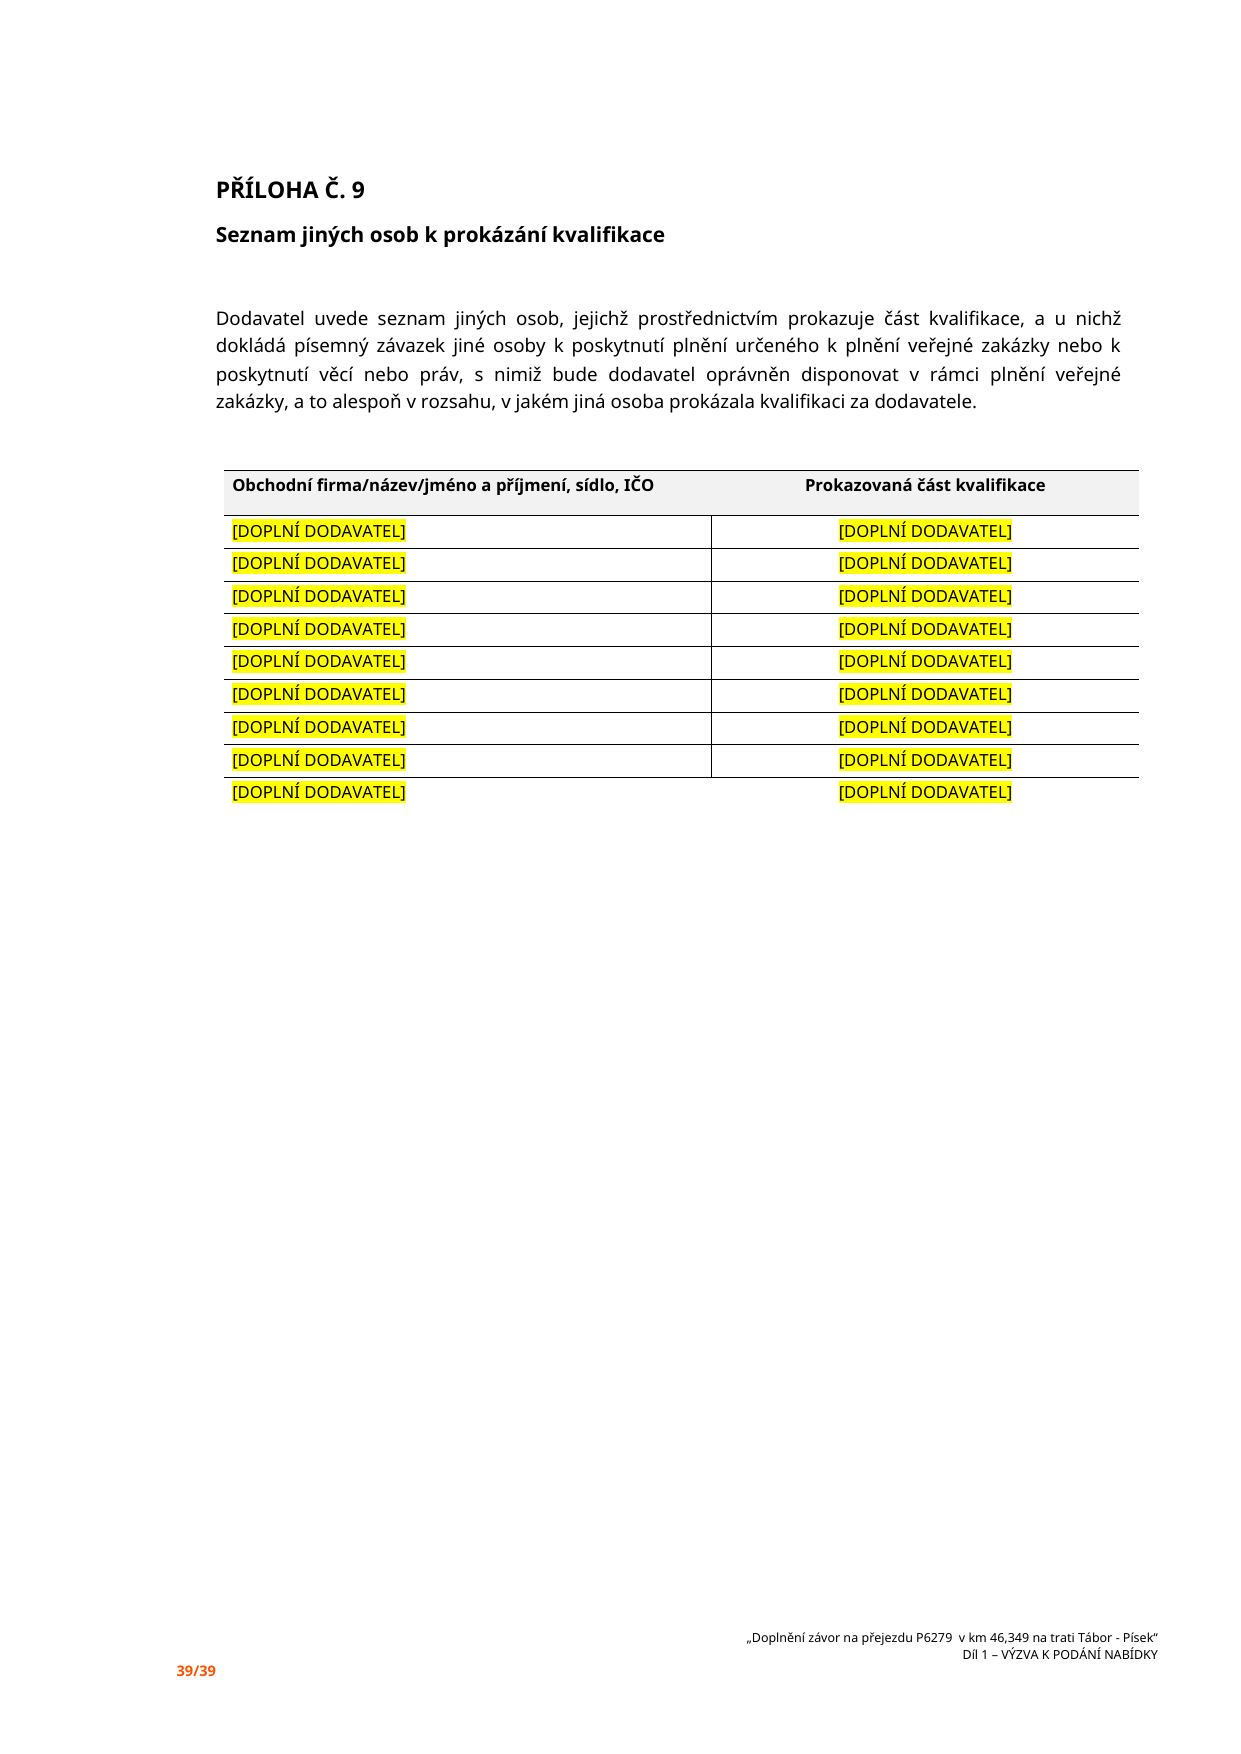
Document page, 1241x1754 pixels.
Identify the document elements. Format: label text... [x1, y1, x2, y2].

table_cell [DOPLNÍ DODAVATEL] [712, 549, 1139, 581]
table_cell [DOPLNÍ DODAVATEL] [224, 745, 711, 777]
table_cell [DOPLNÍ DODAVATEL] [711, 778, 1139, 809]
text Příloha č. 9 [216, 174, 1122, 205]
table_cell [DOPLNÍ DODAVATEL] [712, 516, 1139, 548]
text Seznam jiných osob k prokázání kvalifikace [216, 221, 1122, 249]
table_cell [DOPLNÍ DODAVATEL] [712, 647, 1139, 679]
table_cell [DOPLNÍ DODAVATEL] [224, 713, 711, 744]
table_cell [DOPLNÍ DODAVATEL] [224, 549, 711, 581]
table_header Prokazovaná část kvalifikace [711, 471, 1139, 515]
table_cell [DOPLNÍ DODAVATEL] [712, 713, 1139, 744]
table_cell [DOPLNÍ DODAVATEL] [712, 680, 1139, 711]
table_header Obchodní firma/název/jméno a příjmení, sídlo, IČO [224, 471, 711, 515]
table_cell [DOPLNÍ DODAVATEL] [224, 614, 711, 646]
table_cell [DOPLNÍ DODAVATEL] [712, 745, 1139, 777]
table_cell [DOPLNÍ DODAVATEL] [224, 778, 711, 809]
text Dodavatel uvede seznam jiných osob, jejichž prostřednictvím prokazuje část kvalifikace, a u nichž dokládá písemný závazek jiné osoby k poskytnutí plnění určeného k plnění veřejné zakázky nebo k poskytnutí věcí nebo práv, s nimiž bude dodavatel oprávněn disponovat v rámci plnění veřejné zakázky, a to alespoň v rozsahu, v jakém jiná osoba prokázala kvalifikaci za dodavatele. [216, 305, 1122, 414]
table_cell [DOPLNÍ DODAVATEL] [224, 582, 711, 613]
table_cell [DOPLNÍ DODAVATEL] [712, 614, 1139, 646]
table_cell [DOPLNÍ DODAVATEL] [712, 582, 1139, 613]
table_cell [DOPLNÍ DODAVATEL] [224, 647, 711, 679]
table_cell [DOPLNÍ DODAVATEL] [224, 516, 711, 548]
table_cell [DOPLNÍ DODAVATEL] [224, 680, 711, 711]
